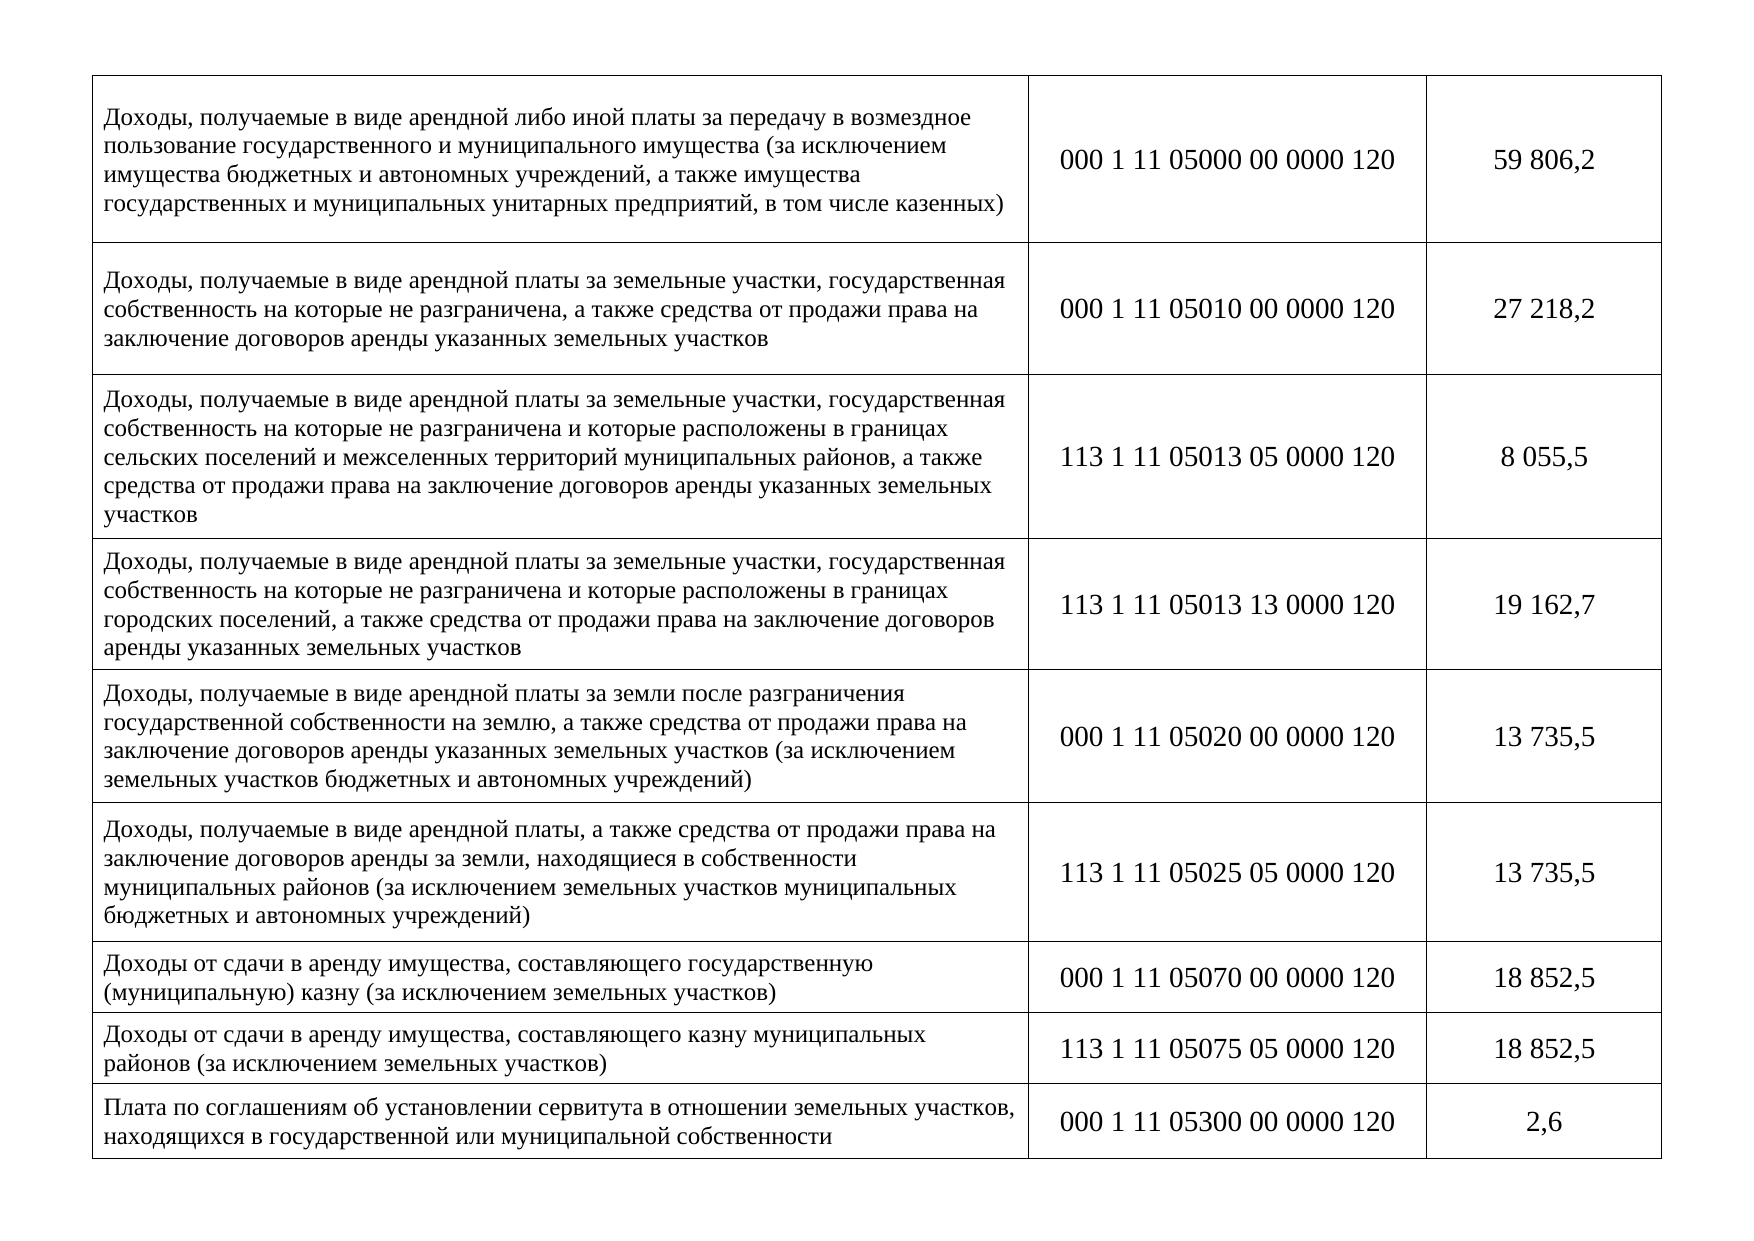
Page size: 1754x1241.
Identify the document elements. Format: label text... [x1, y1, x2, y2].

table_cell 113 1 11 05013 13 0000 120 [1029, 539, 1426, 669]
table_cell Доходы, получаемые в виде арендной платы за земельные участки, государственная собственность на которые не разграничена, а также средства от продажи права на заключение договоров аренды указанных земельных участков [93, 243, 1028, 373]
table_cell 000 1 11 05020 00 0000 120 [1029, 670, 1426, 802]
table_cell Доходы от сдачи в аренду имущества, составляющего казну муниципальных районов (за исключением земельных участков) [93, 1013, 1028, 1083]
table_cell 000 1 11 05000 00 0000 120 [1029, 76, 1426, 242]
table_cell Доходы, получаемые в виде арендной платы за земельные участки, государственная собственность на которые не разграничена и которые расположены в границах городских поселений, а также средства от продажи права на заключение договоров аренды указанных земельных участков [93, 539, 1028, 669]
table_cell Доходы, получаемые в виде арендной платы, а также средства от продажи права на заключение договоров аренды за земли, находящиеся в собственности муниципальных районов (за исключением земельных участков муниципальных бюджетных и автономных учреждений) [93, 803, 1028, 941]
table_cell 13 735,5 [1427, 803, 1661, 941]
table_cell Плата по соглашениям об установлении сервитута в отношении земельных участков, находящихся в государственной или муниципальной собственности [93, 1084, 1028, 1158]
table_cell 113 1 11 05025 05 0000 120 [1029, 803, 1426, 941]
table_cell 13 735,5 [1427, 670, 1661, 802]
table_cell Доходы, получаемые в виде арендной платы за земельные участки, государственная собственность на которые не разграничена и которые расположены в границах сельских поселений и межселенных территорий муниципальных районов, а также средства от продажи права на заключение договоров аренды указанных земельных участков [93, 375, 1028, 537]
table_cell 113 1 11 05075 05 0000 120 [1029, 1013, 1426, 1083]
table_cell Доходы, получаемые в виде арендной либо иной платы за передачу в возмездное пользование государственного и муниципального имущества (за исключением имущества бюджетных и автономных учреждений, а также имущества государственных и муниципальных унитарных предприятий, в том числе казенных) [93, 76, 1028, 242]
table_cell 59 806,2 [1427, 76, 1661, 242]
table_cell 2,6 [1427, 1084, 1661, 1158]
table_cell 27 218,2 [1427, 243, 1661, 373]
table_cell 000 1 11 05070 00 0000 120 [1029, 942, 1426, 1012]
table_cell 18 852,5 [1427, 1013, 1661, 1083]
table_cell Доходы от сдачи в аренду имущества, составляющего государственную (муниципальную) казну (за исключением земельных участков) [93, 942, 1028, 1012]
table_cell 113 1 11 05013 05 0000 120 [1029, 375, 1426, 537]
table_cell 000 1 11 05010 00 0000 120 [1029, 243, 1426, 373]
table_cell 8 055,5 [1427, 375, 1661, 537]
table_cell 19 162,7 [1427, 539, 1661, 669]
table_cell Доходы, получаемые в виде арендной платы за земли после разграничения государственной собственности на землю, а также средства от продажи права на заключение договоров аренды указанных земельных участков (за исключением земельных участков бюджетных и автономных учреждений) [93, 670, 1028, 802]
table_cell 18 852,5 [1427, 942, 1661, 1012]
table_cell 000 1 11 05300 00 0000 120 [1029, 1084, 1426, 1158]
